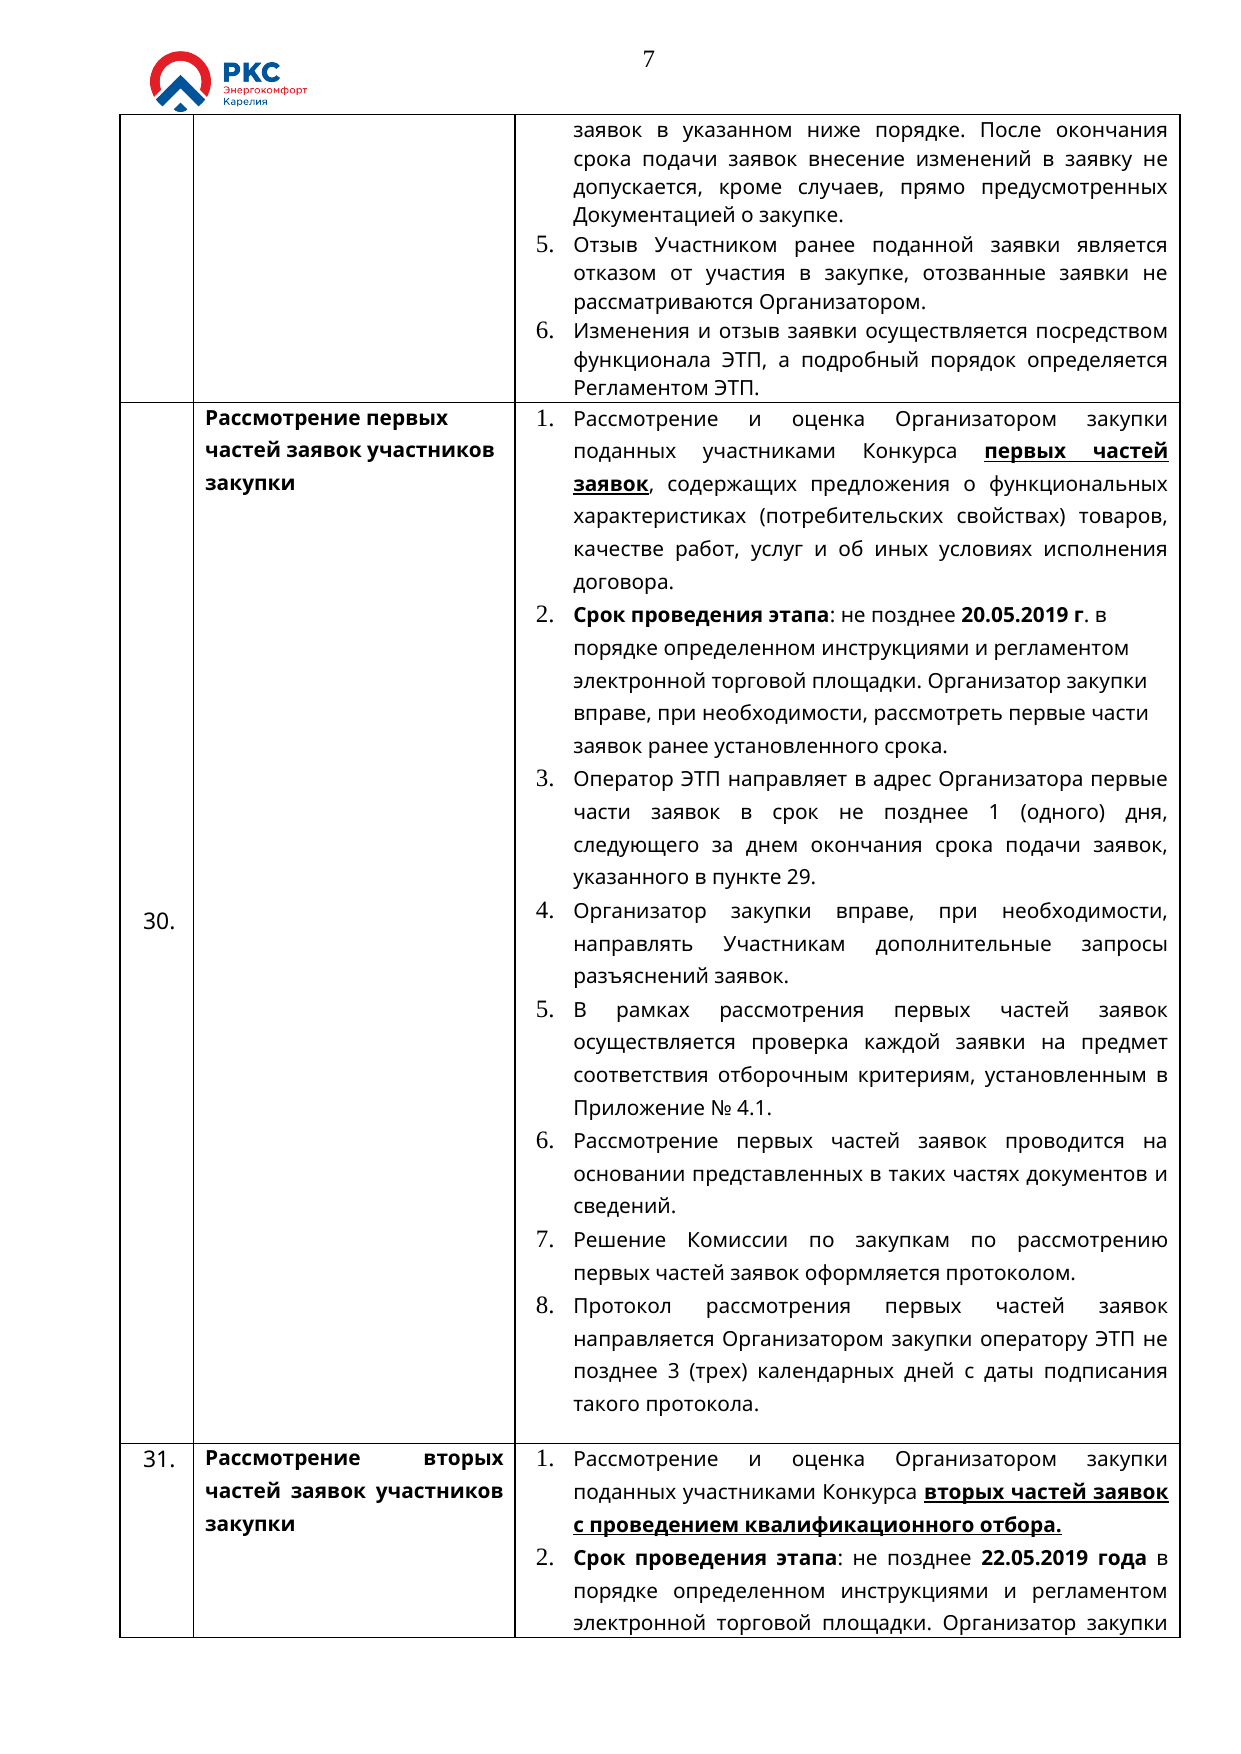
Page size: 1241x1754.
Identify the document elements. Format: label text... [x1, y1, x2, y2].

table_cell Рассмотрение первых частей заявок участников закупки [194, 403, 514, 1442]
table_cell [194, 115, 514, 402]
table_cell Рассмотрение и оценка Организатором закупки поданных участниками Конкурса первых частей заявок, содержащих предложения о функциональных характеристиках (потребительских свойствах) товаров, качестве работ, услуг и об иных условиях исполнения договора. Срок проведения этапа: не позднее 20.05.2019 г. в порядке определенном инструкциями и регламентом электронной торговой площадки. Организатор закупки вправе, при необходимости, рассмотреть первые части заявок ранее установленного срока. Оператор ЭТП направляет в адрес Организатора первые части заявок в срок не позднее 1 (одного) дня, следующего за днем окончания срока подачи заявок, указанного в пункте 29. Организатор закупки вправе, при необходимости, направлять Участникам дополнительные запросы разъяснений заявок. В рамках рассмотрения первых частей заявок осуществляется проверка каждой заявки на предмет соответствия отборочным критериям, установленным в Приложение № 4.1. Рассмотрение первых частей заявок проводится на основании представленных в таких частях документов и сведений. Решение Комиссии по закупкам по рассмотрению первых частей заявок оформляется протоколом. Протокол рассмотрения первых частей заявок направляется Организатором закупки оператору ЭТП не позднее 3 (трех) календарных дней с даты подписания такого протокола. [516, 403, 1179, 1442]
table_cell [121, 403, 193, 1442]
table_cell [194, 1444, 514, 1637]
table_cell [121, 115, 193, 402]
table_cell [516, 115, 1179, 402]
table_cell [121, 1444, 193, 1637]
picture [134, 35, 317, 114]
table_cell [516, 1444, 1179, 1637]
